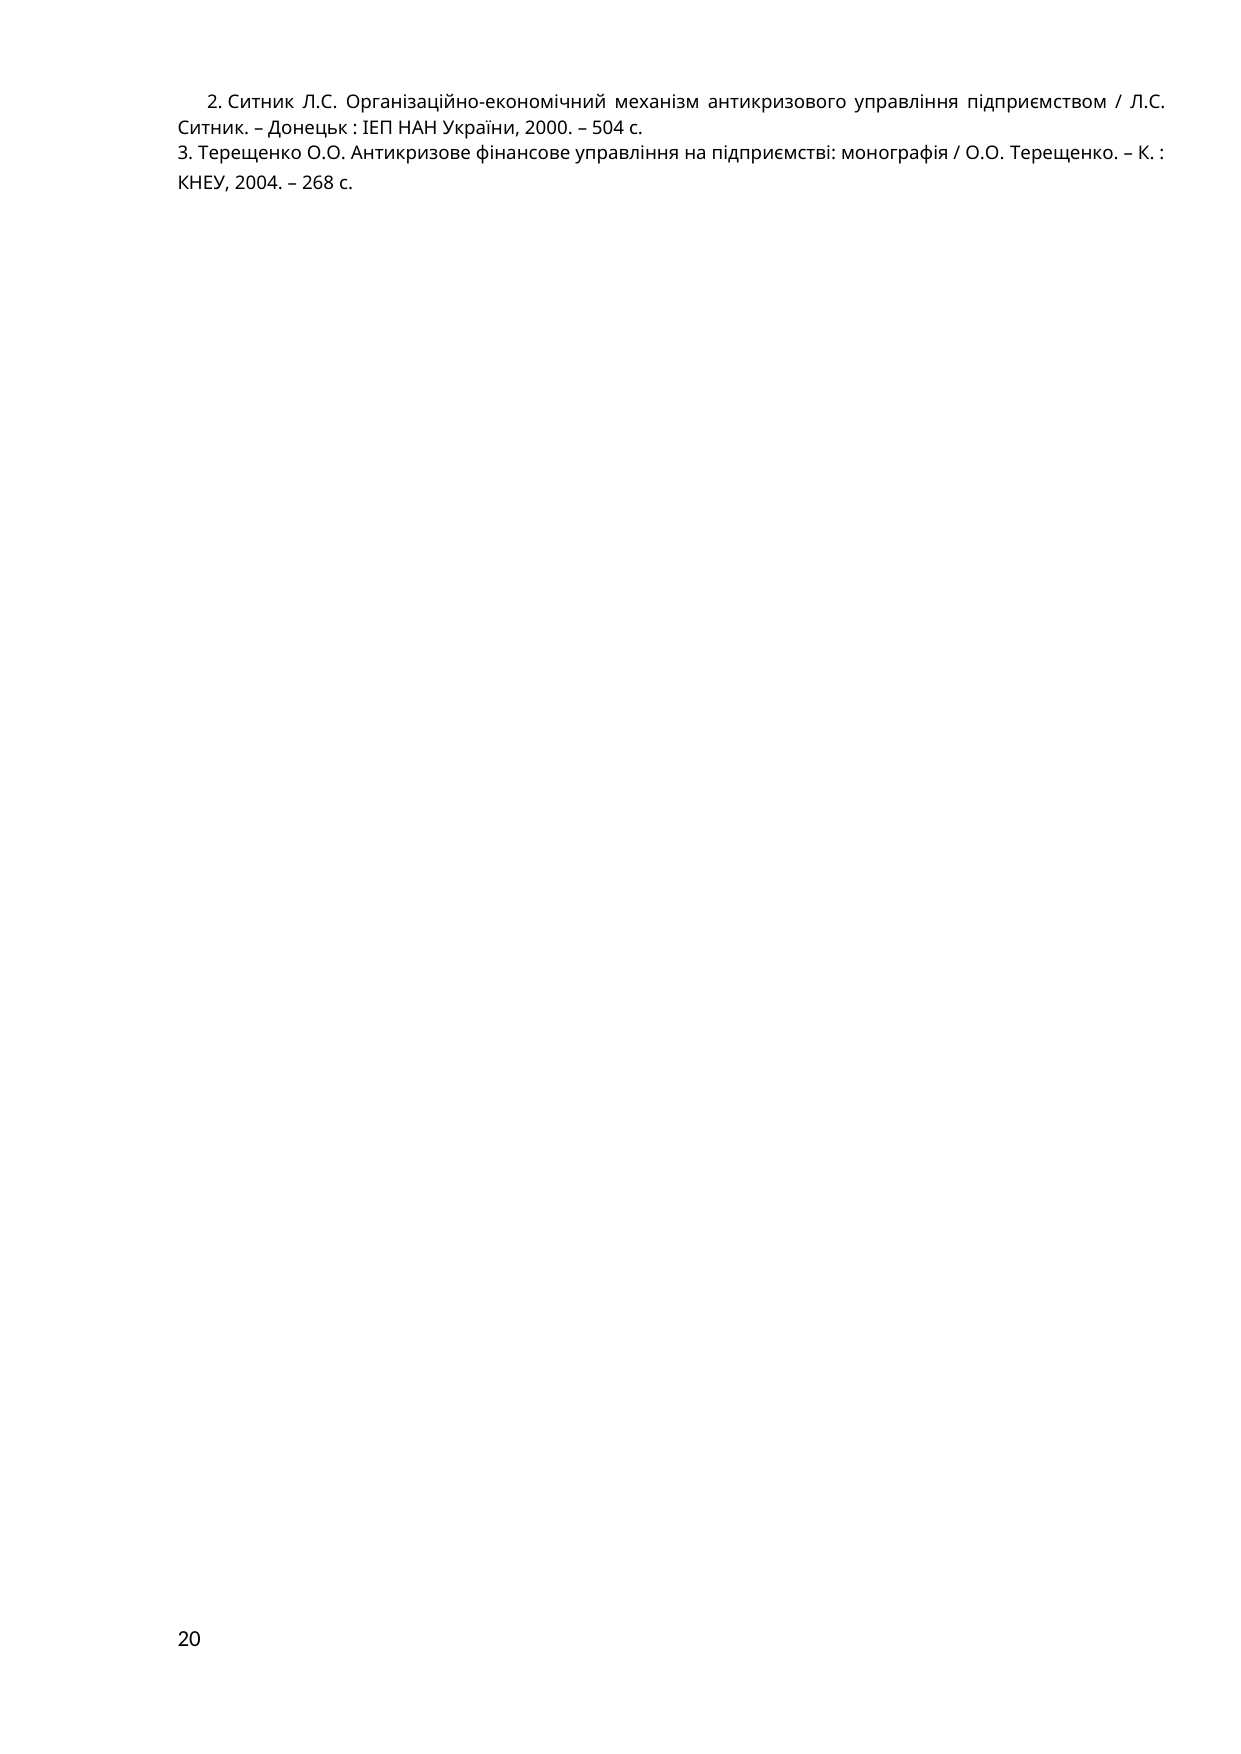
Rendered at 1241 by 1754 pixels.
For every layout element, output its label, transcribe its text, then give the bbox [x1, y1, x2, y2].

text 2. Ситник Л.С. Організаційно-економічний механізм антикризового управління підприємством / Л.С. Ситник. – Донецьк : ІЕП НАН України, 2000. – 504 с. [177, 89, 1167, 140]
text 3. Терещенко О.О. Антикризове фінансове управління на підприємстві: монографія / О.О. Терещенко. – К. : КНЕУ, 2004. – 268 с. [177, 140, 1167, 194]
